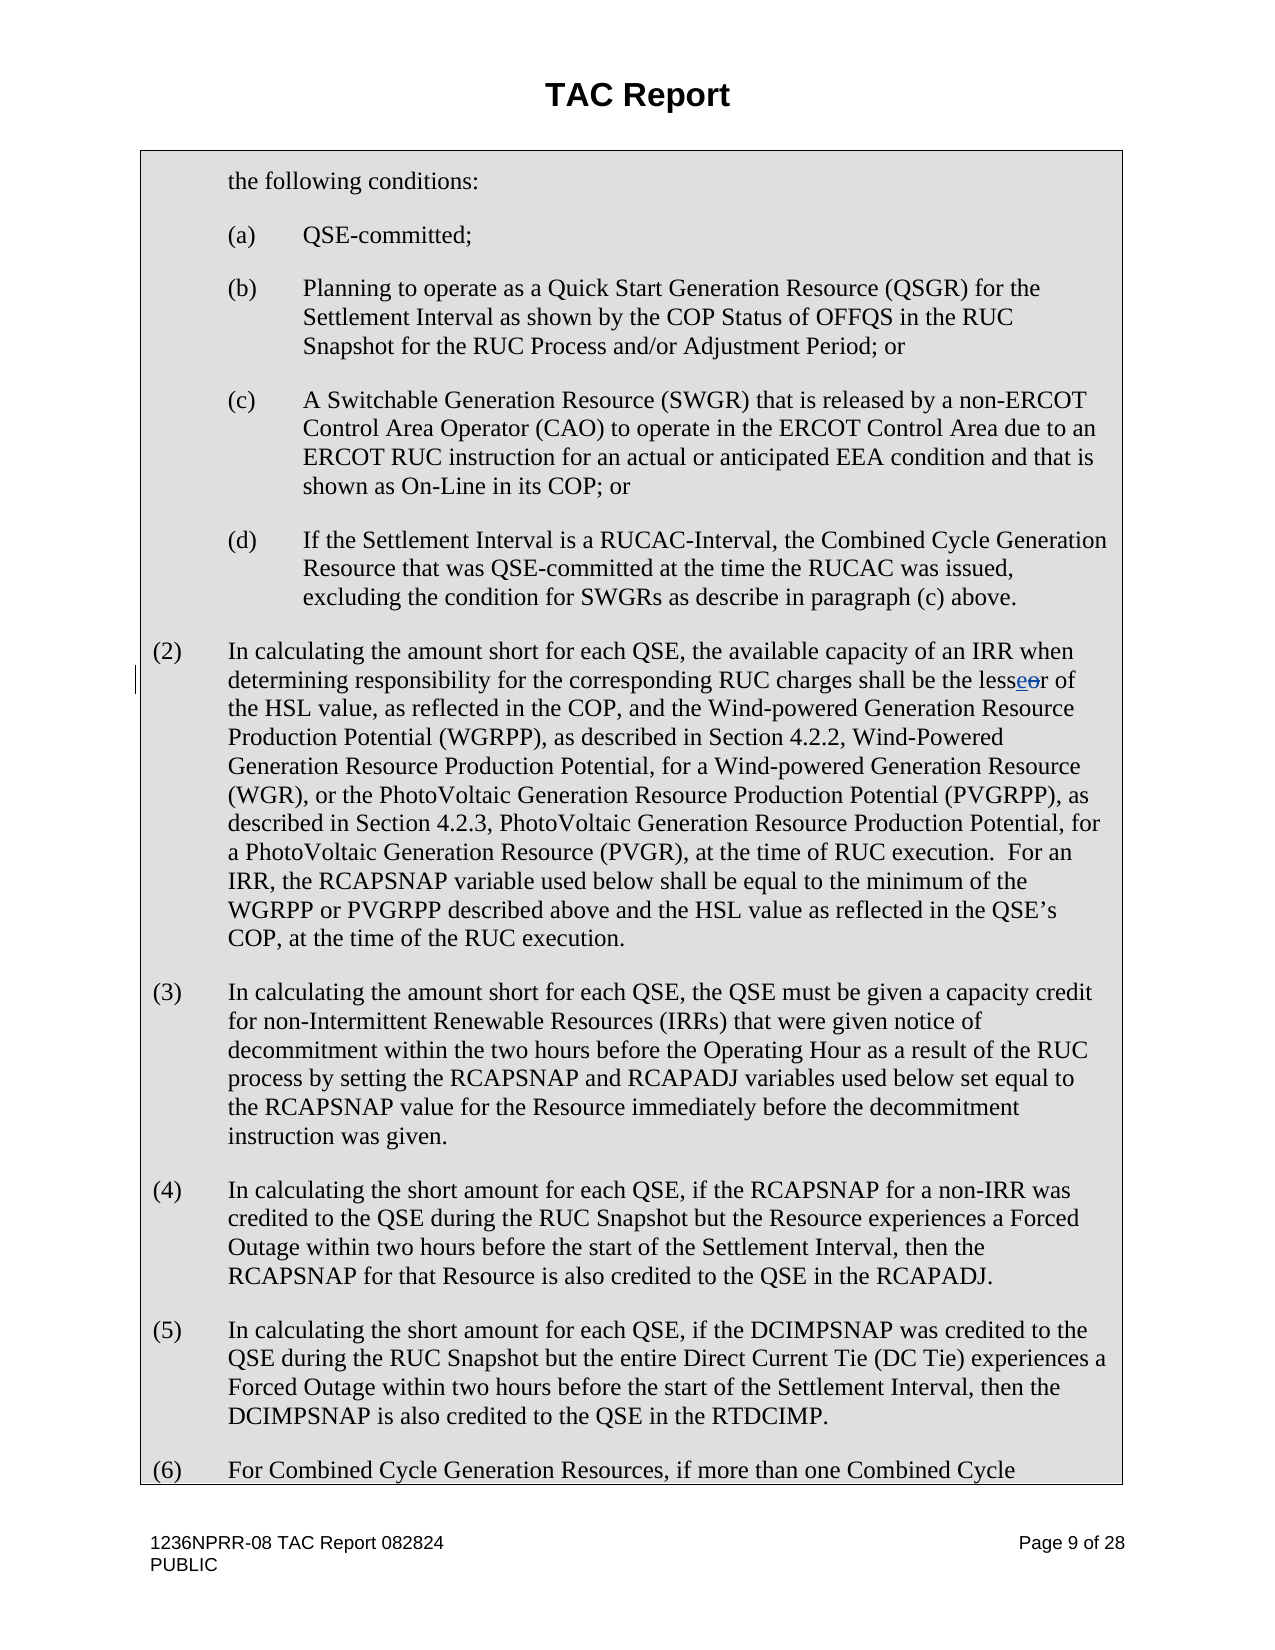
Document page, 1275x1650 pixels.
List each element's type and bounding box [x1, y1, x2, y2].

table_header [141, 151, 1122, 1483]
